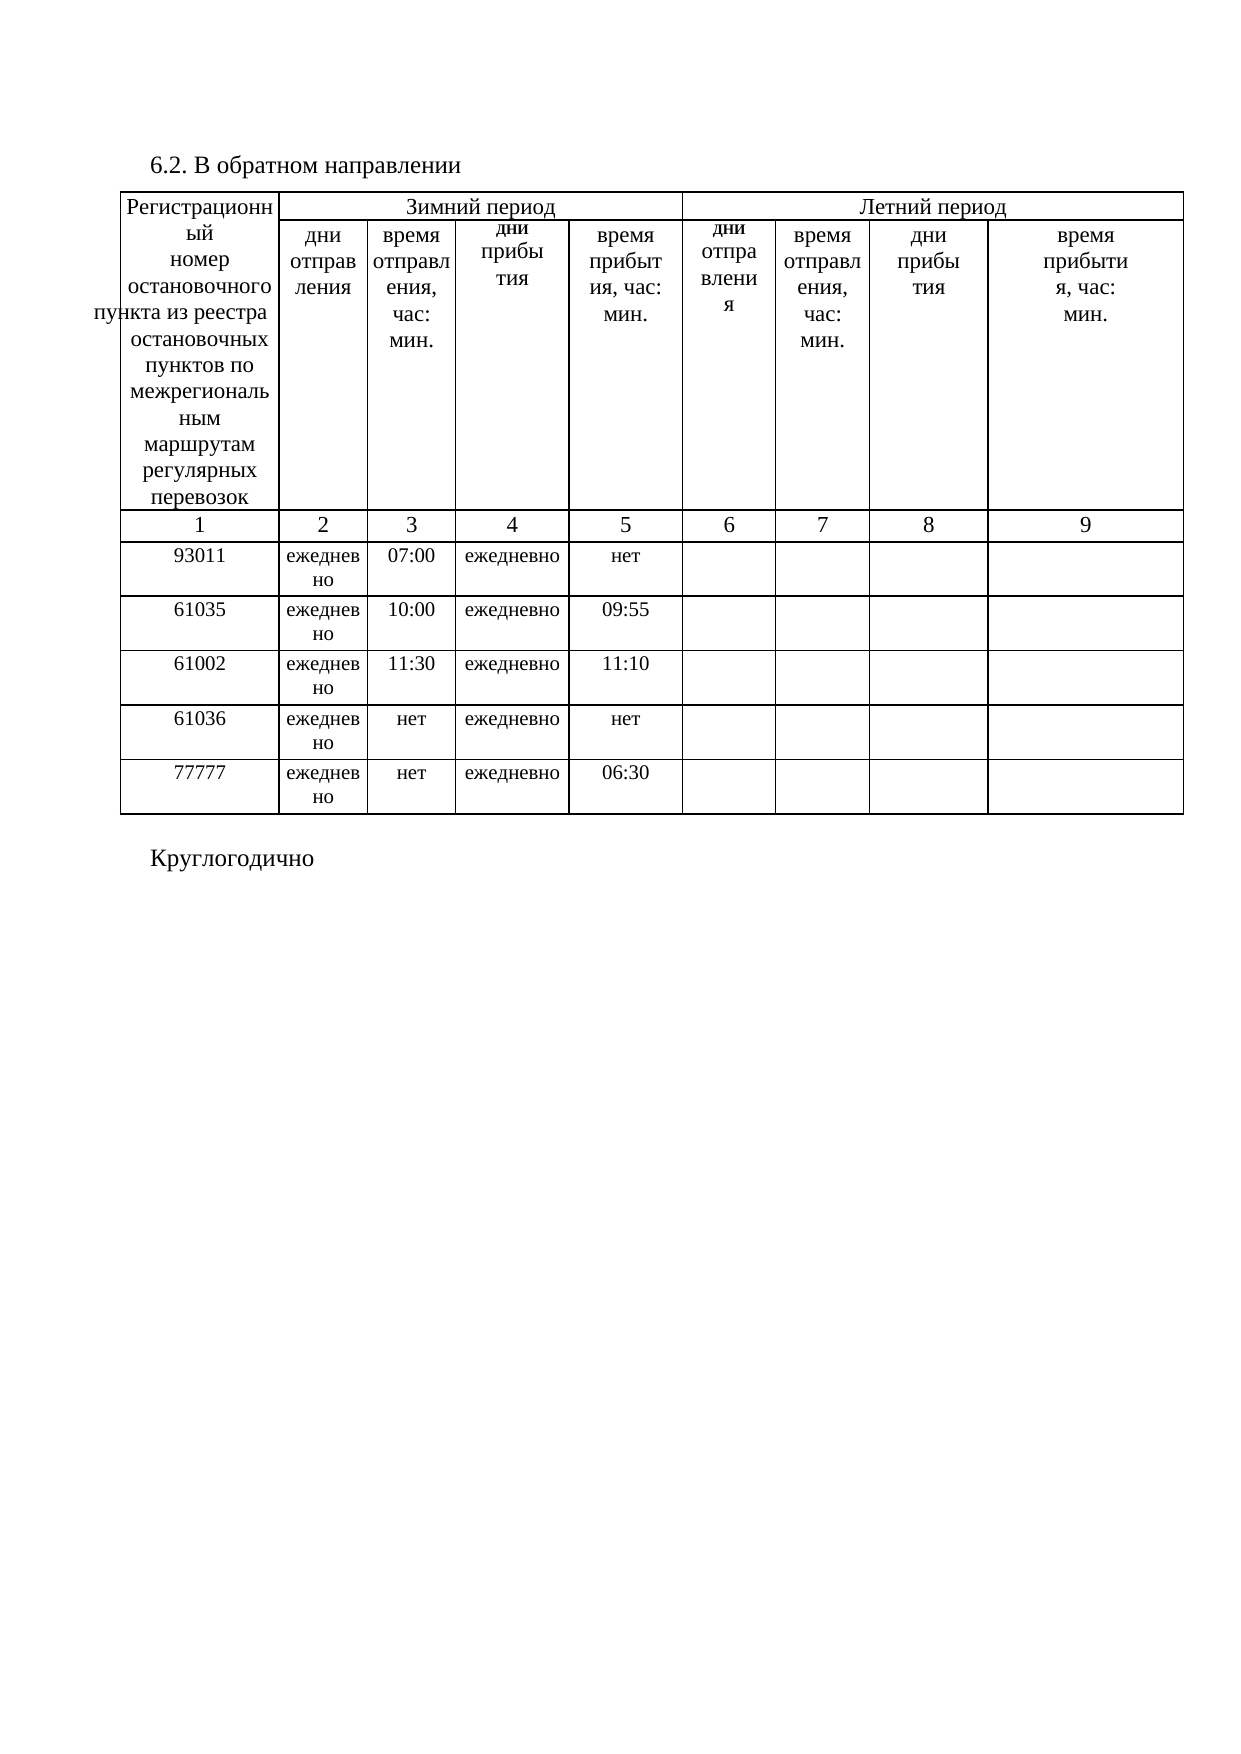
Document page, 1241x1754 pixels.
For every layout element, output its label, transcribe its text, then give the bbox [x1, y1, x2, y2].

table_cell [683, 760, 775, 813]
table_cell 09:55 [570, 597, 682, 650]
table_cell [989, 543, 1183, 595]
table_cell [989, 597, 1183, 650]
table_cell [870, 543, 987, 595]
table_cell 61002 [121, 651, 278, 704]
table_cell нет [570, 543, 682, 595]
table_header Регистрационный номер остановочного пункта из реестра остановочных пунктов по межрегиональным маршрутам регулярных перевозок [121, 193, 278, 509]
table_cell дни отправ ления [280, 221, 367, 509]
table_cell 3 [368, 511, 455, 541]
table_cell [870, 597, 987, 650]
text Круглогодично [150, 843, 1090, 872]
table_cell время прибыт ия, час: мин. [570, 221, 682, 509]
table_cell [683, 543, 775, 595]
table_cell 8 [870, 511, 987, 541]
table_cell ежедневно [280, 760, 367, 813]
table_cell [776, 597, 869, 650]
table_cell 61035 [121, 597, 278, 650]
table_cell ежедневно [456, 651, 568, 704]
table_header Зимний период [280, 193, 682, 219]
table_cell 7 [776, 511, 869, 541]
table_cell [989, 706, 1183, 758]
table_cell 61036 [121, 706, 278, 758]
table_cell [989, 651, 1183, 704]
table_cell ДНИ отпра влени я [683, 221, 775, 509]
table_cell 11:10 [570, 651, 682, 704]
table_cell время отправл ения, час: мин. [776, 221, 869, 509]
table_cell время прибыти я, час: мин. [989, 221, 1183, 509]
table_cell [989, 760, 1183, 813]
table_cell [776, 651, 869, 704]
table_cell 9 [989, 511, 1183, 541]
table_cell [870, 760, 987, 813]
text 6.2. В обратном направлении [150, 150, 1090, 179]
table_cell 07:00 [368, 543, 455, 595]
table_cell 06:30 [570, 760, 682, 813]
table_cell 11:30 [368, 651, 455, 704]
table_cell 10:00 [368, 597, 455, 650]
table_cell дни прибы тия [870, 221, 987, 509]
table_cell 93011 [121, 543, 278, 595]
table_cell ежедневно [280, 651, 367, 704]
table_cell 77777 [121, 760, 278, 813]
table_cell 4 [456, 511, 568, 541]
table_cell ежедневно [280, 543, 367, 595]
table_cell нет [368, 760, 455, 813]
table_header Летний период [683, 193, 1183, 219]
table_cell нет [570, 706, 682, 758]
table_cell [683, 597, 775, 650]
table_cell нет [368, 706, 455, 758]
table_cell [870, 651, 987, 704]
table_cell ежедневно [456, 706, 568, 758]
table_cell [870, 706, 987, 758]
table_cell ежедневно [456, 543, 568, 595]
table_cell 5 [570, 511, 682, 541]
table_cell 2 [280, 511, 367, 541]
table_cell [776, 543, 869, 595]
table_cell ежедневно [456, 597, 568, 650]
table_cell 6 [683, 511, 775, 541]
table_cell [776, 706, 869, 758]
table_cell [683, 651, 775, 704]
table_cell [776, 760, 869, 813]
table_cell ДНИ прибы тия [456, 221, 568, 509]
table_cell ежедневно [280, 706, 367, 758]
table_cell ежедневно [456, 760, 568, 813]
table_cell время отправл ения, час: мин. [368, 221, 455, 509]
table_cell [683, 706, 775, 758]
table_cell 1 [121, 511, 278, 541]
table_cell ежедневно [280, 597, 367, 650]
